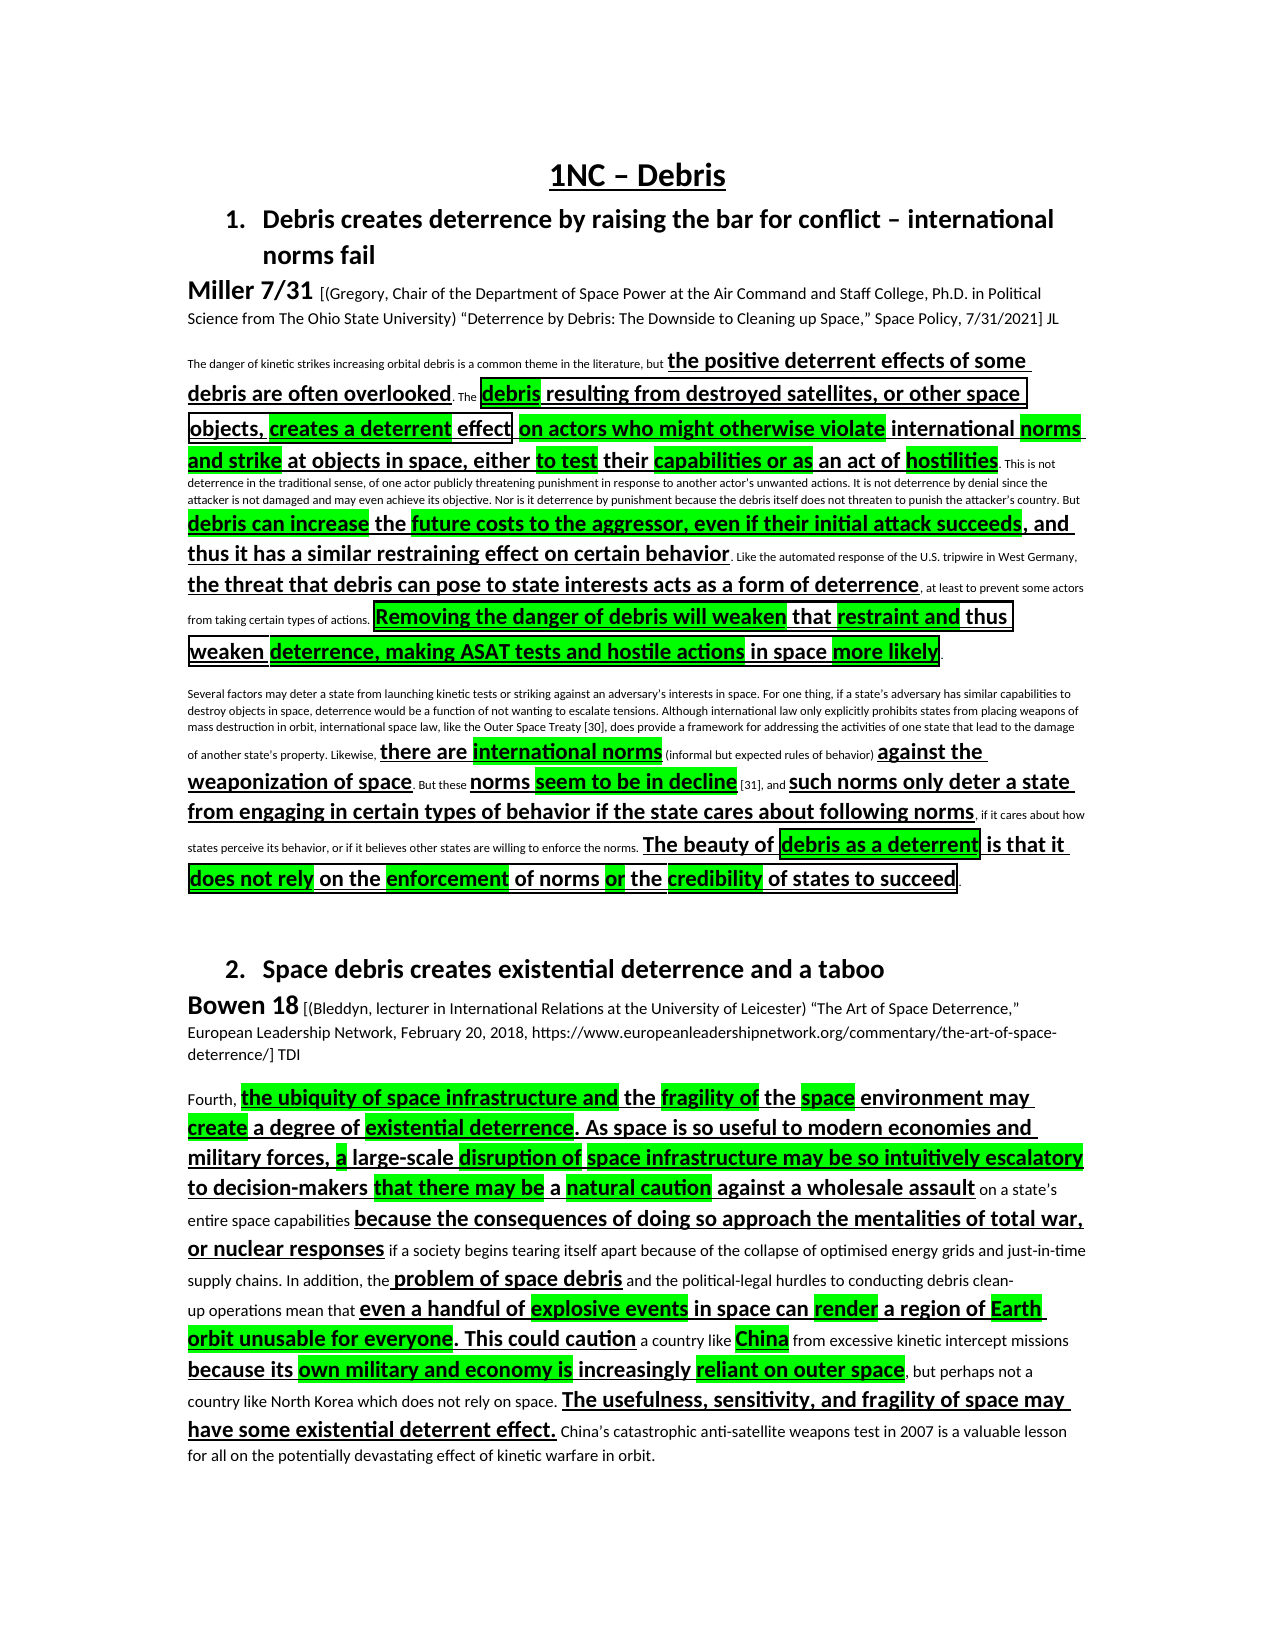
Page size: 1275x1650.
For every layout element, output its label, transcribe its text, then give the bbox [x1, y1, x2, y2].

text Bowen 18 [(Bleddyn, lecturer in International Relations at the University of Leicester) “The Art of Space Deterrence,” European Leadership Network, February 20, 2018, https://www.europeanleadershipnetwork.org/commentary/the-art-of-space-deterrence/] TDI [187, 988, 1087, 1065]
subtitle Space debris creates existential deterrence and a taboo [225, 952, 1087, 985]
subtitle 1NC – Debris [187, 154, 1087, 195]
text Fourth, the ubiquity of space infrastructure and the fragility of the space environment may create a degree of existential deterrence. As space is so useful to modern economies and military forces, a large-scale disruption of space infrastructure may be so intuitively escalatory to decision-makers that there may be a natural caution against a wholesale assault on a state’s entire space capabilities because the consequences of doing so approach the mentalities of total war, or nuclear responses if a society begins tearing itself apart because of the collapse of optimised energy grids and just-in-time supply chains. In addition, the problem of space debris and the political-legal hurdles to conducting debris clean-up operations mean that even a handful of explosive events in space can render a region of Earth orbit unusable for everyone. This could caution a country like China from excessive kinetic intercept missions because its own military and economy is increasingly reliant on outer space, but perhaps not a country like North Korea which does not rely on space. The usefulness, sensitivity, and fragility of space may have some existential deterrent effect. China’s catastrophic anti-satellite weapons test in 2007 is a valuable lesson for all on the potentially devastating effect of kinetic warfare in orbit. [187, 1083, 1087, 1465]
text Miller 7/31 [(Gregory, Chair of the Department of Space Power at the Air Command and Staff College, Ph.D. in Political Science from The Ohio State University) “Deterrence by Debris: The Downside to Cleaning up Space,” Space Policy, 7/31/2021] JL [187, 273, 1087, 328]
text The danger of kinetic strikes increasing orbital debris is a common theme in the literature, but the positive deterrent effects of some debris are often overlooked. The debris resulting from destroyed satellites, or other space objects, creates a deterrent effect on actors who might otherwise violate international norms and strike at objects in space, either to test their capabilities or as an act of hostilities. This is not deterrence in the traditional sense, of one actor publicly threatening punishment in response to another actor’s unwanted actions. It is not deterrence by denial since the attacker is not damaged and may even achieve its objective. Nor is it deterrence by punishment because the debris itself does not threaten to punish the attacker’s country. But debris can increase the future costs to the aggressor, even if their initial attack succeeds, and thus it has a similar restraining effect on certain behavior. Like the automated response of the U.S. tripwire in West Germany, the threat that debris can pose to state interests acts as a form of deterrence, at least to prevent some actors from taking certain types of actions. Removing the danger of debris will weaken that restraint and thus weaken deterrence, making ASAT tests and hostile actions in space more likely. [187, 347, 1087, 667]
text Several factors may deter a state from launching kinetic tests or striking against an adversary’s interests in space. For one thing, if a state’s adversary has similar capabilities to destroy objects in space, deterrence would be a function of not wanting to escalate tensions. Although international law only explicitly prohibits states from placing weapons of mass destruction in orbit, international space law, like the Outer Space Treaty [30], does provide a framework for addressing the activities of one state that lead to the damage of another state’s property. Likewise, there are international norms (informal but expected rules of behavior) against the weaponization of space. But these norms seem to be in decline [31], and such norms only deter a state from engaging in certain types of behavior if the state cares about following norms, if it cares about how states perceive its behavior, or if it believes other states are willing to enforce the norms. The beauty of debris as a deterrent is that it does not rely on the enforcement of norms or the credibility of states to succeed. [187, 686, 1087, 894]
subtitle Debris creates deterrence by raising the bar for conflict – international norms fail [225, 202, 1087, 271]
